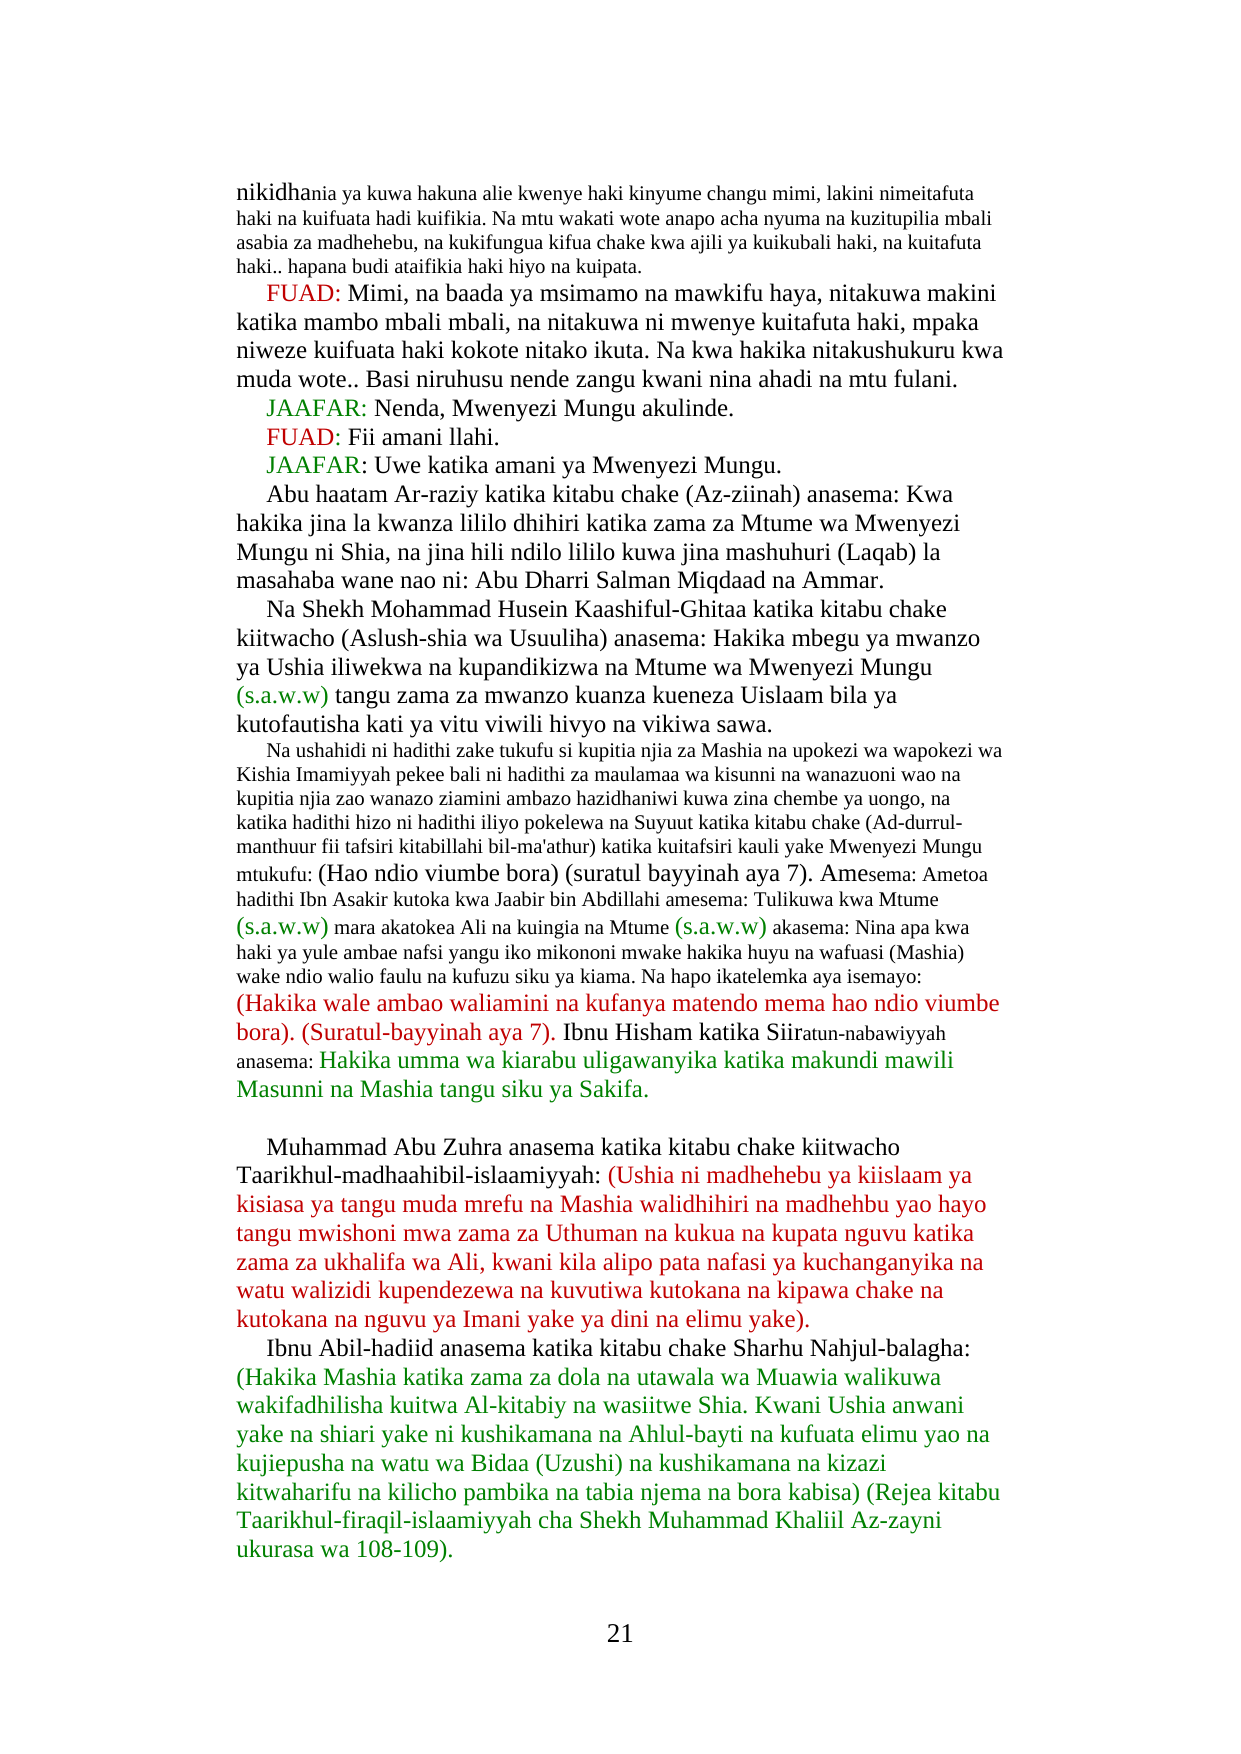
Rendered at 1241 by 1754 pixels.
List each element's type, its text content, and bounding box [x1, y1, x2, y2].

text FUAD: Mimi, na baada ya msimamo na mawkifu haya, nitakuwa makini katika mambo mbali mbali, na nitakuwa ni mwenye kuitafuta haki, mpaka niweze kuifuata haki kokote nitako ikuta. Na kwa hakika nitakushukuru kwa muda wote.. Basi niruhusu nende zangu kwani nina ahadi na mtu fulani. [236, 278, 1004, 393]
text JAAFAR: Nenda, Mwenyezi Mungu akulinde. [236, 393, 1004, 422]
text Muhammad Abu Zuhra anasema katika kitabu chake kiitwacho Taarikhul-madhaahibil-islaamiyyah: (Ushia ni madhehebu ya kiislaam ya kisiasa ya tangu muda mrefu na Mashia walidhihiri na madhehbu yao hayo tangu mwishoni mwa zama za Uthuman na kukua na kupata nguvu katika zama za ukhalifa wa Ali, kwani kila alipo pata nafasi ya kuchanganyika na watu walizidi kupendezewa na kuvutiwa kutokana na kipawa chake na kutokana na nguvu ya Imani yake ya dini na elimu yake). [236, 1132, 1004, 1333]
text Na ushahidi ni hadithi zake tukufu si kupitia njia za Mashia na upokezi wa wapokezi wa Kishia Imamiyyah pekee bali ni hadithi za maulamaa wa kisunni na wanazuoni wao na kupitia njia zao wanazo ziamini ambazo hazidhaniwi kuwa zina chembe ya uongo, na katika hadithi hizo ni hadithi iliyo pokelewa na Suyuut katika kitabu chake (Ad-durrul-manthuur fii tafsiri kitabillahi bil-ma'athur) katika kuitafsiri kauli yake Mwenyezi Mungu mtukufu: (Hao ndio viumbe bora) (suratul bayyinah aya 7). Amesema: Ametoa hadithi Ibn Asakir kutoka kwa Jaabir bin Abdillahi amesema: Tulikuwa kwa Mtume (s.a.w.w) mara akatokea Ali na kuingia na Mtume (s.a.w.w) akasema: Nina apa kwa haki ya yule ambae nafsi yangu iko mikononi mwake hakika huyu na wafuasi (Mashia) wake ndio walio faulu na kufuzu siku ya kiama. Na hapo ikatelemka aya isemayo: (Hakika wale ambao waliamini na kufanya matendo mema hao ndio viumbe bora). (Suratul-bayyinah aya 7). Ibnu Hisham katika Siiratun-nabawiyyah anasema: Hakika umma wa kiarabu uligawanyika katika makundi mawili Masunni na Mashia tangu siku ya Sakifa. [236, 738, 1004, 1103]
text Abu haatam Ar-raziy katika kitabu chake (Az-ziinah) anasema: Kwa hakika jina la kwanza lililo dhihiri katika zama za Mtume wa Mwenyezi Mungu ni Shia, na jina hili ndilo lililo kuwa jina mashuhuri (Laqab) la masahaba wane nao ni: Abu Dharri Salman Miqdaad na Ammar. [236, 479, 1004, 594]
text FUAD: Fii amani llahi. [236, 422, 1004, 451]
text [236, 177, 1004, 278]
text Na Shekh Mohammad Husein Kaashiful-Ghitaa katika kitabu chake kiitwacho (Aslush-shia wa Usuuliha) anasema: Hakika mbegu ya mwanzo ya Ushia iliwekwa na kupandikizwa na Mtume wa Mwenyezi Mungu (s.a.w.w) tangu zama za mwanzo kuanza kueneza Uislaam bila ya kutofautisha kati ya vitu viwili hivyo na vikiwa sawa. [236, 594, 1004, 738]
text JAAFAR: Uwe katika amani ya Mwenyezi Mungu. [236, 451, 1004, 479]
text Ibnu Abil-hadiid anasema katika kitabu chake Sharhu Nahjul-balagha: (Hakika Mashia katika zama za dola na utawala wa Muawia walikuwa wakifadhilisha kuitwa Al-kitabiy na wasiitwe Shia. Kwani Ushia anwani yake na shiari yake ni kushikamana na Ahlul-bayti na kufuata elimu yao na kujiepusha na watu wa Bidaa (Uzushi) na kushikamana na kizazi kitwaharifu na kilicho pambika na tabia njema na bora kabisa) (Rejea kitabu Taarikhul-firaqil-islaamiyyah cha Shekh Muhammad Khaliil Az-zayni ukurasa wa 108-109). [236, 1333, 1004, 1563]
